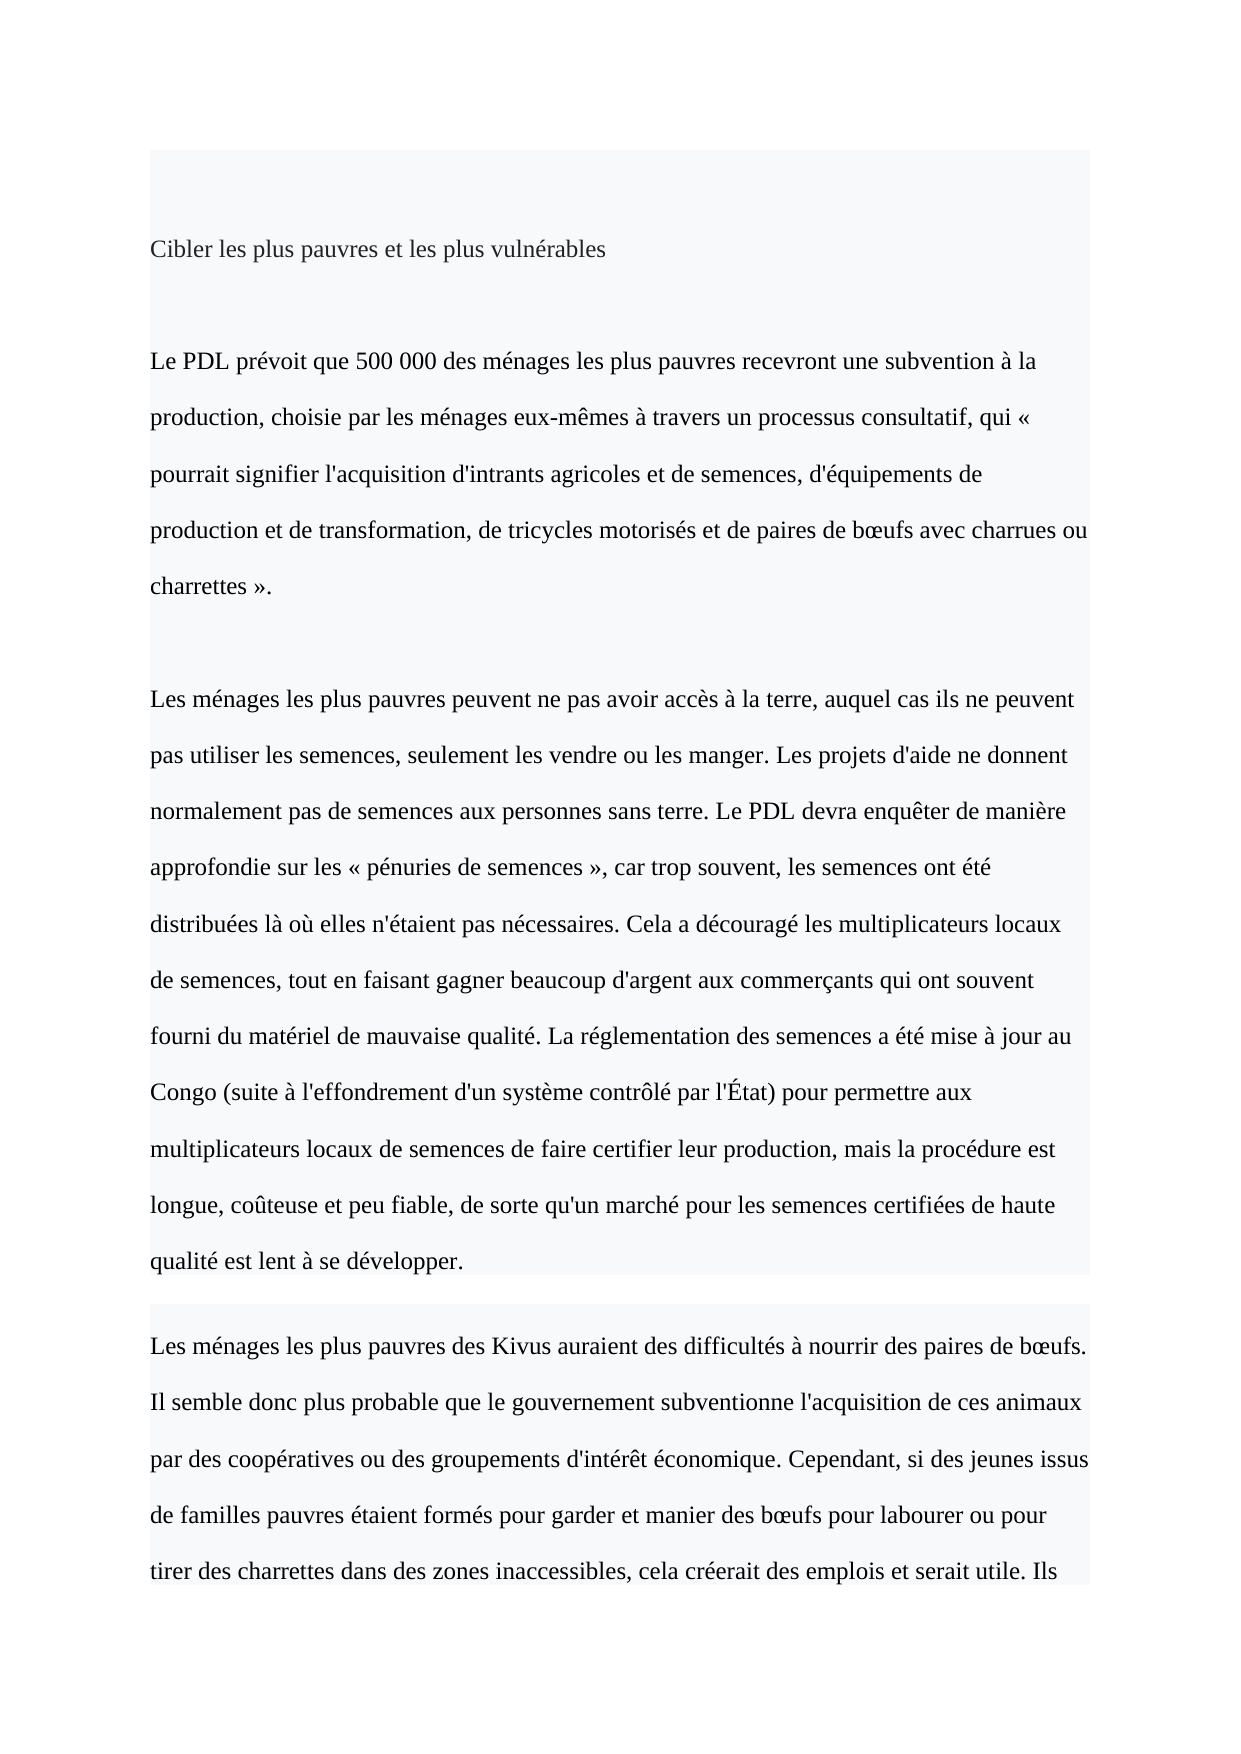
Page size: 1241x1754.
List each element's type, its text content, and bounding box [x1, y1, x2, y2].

text Le PDL prévoit que 500 000 des ménages les plus pauvres recevront une subvention à la production, choisie par les ménages eux-mêmes à travers un processus consultatif, qui « pourrait signifier l'acquisition d'intrants agricoles et de semences, d'équipements de production et de transformation, de tricycles motorisés et de paires de bœufs avec charrues ou charrettes ». [150, 319, 1090, 600]
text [150, 1304, 1090, 1585]
text Les ménages les plus pauvres peuvent ne pas avoir accès à la terre, auquel cas ils ne peuvent pas utiliser les semences, seulement les vendre ou les manger. Les projets d'aide ne donnent normalement pas de semences aux personnes sans terre. Le PDL devra enquêter de manière approfondie sur les « pénuries de semences », car trop souvent, les semences ont été distribuées là où elles n'étaient pas nécessaires. Cela a découragé les multiplicateurs locaux de semences, tout en faisant gagner beaucoup d'argent aux commerçants qui ont souvent fourni du matériel de mauvaise qualité. La réglementation des semences a été mise à jour au Congo (suite à l'effondrement d'un système contrôlé par l'État) pour permettre aux multiplicateurs locaux de semences de faire certifier leur production, mais la procédure est longue, coûteuse et peu fiable, de sorte qu'un marché pour les semences certifiées de haute qualité est lent à se développer. [150, 656, 1090, 1275]
text Cibler les plus pauvres et les plus vulnérables [150, 206, 1090, 262]
